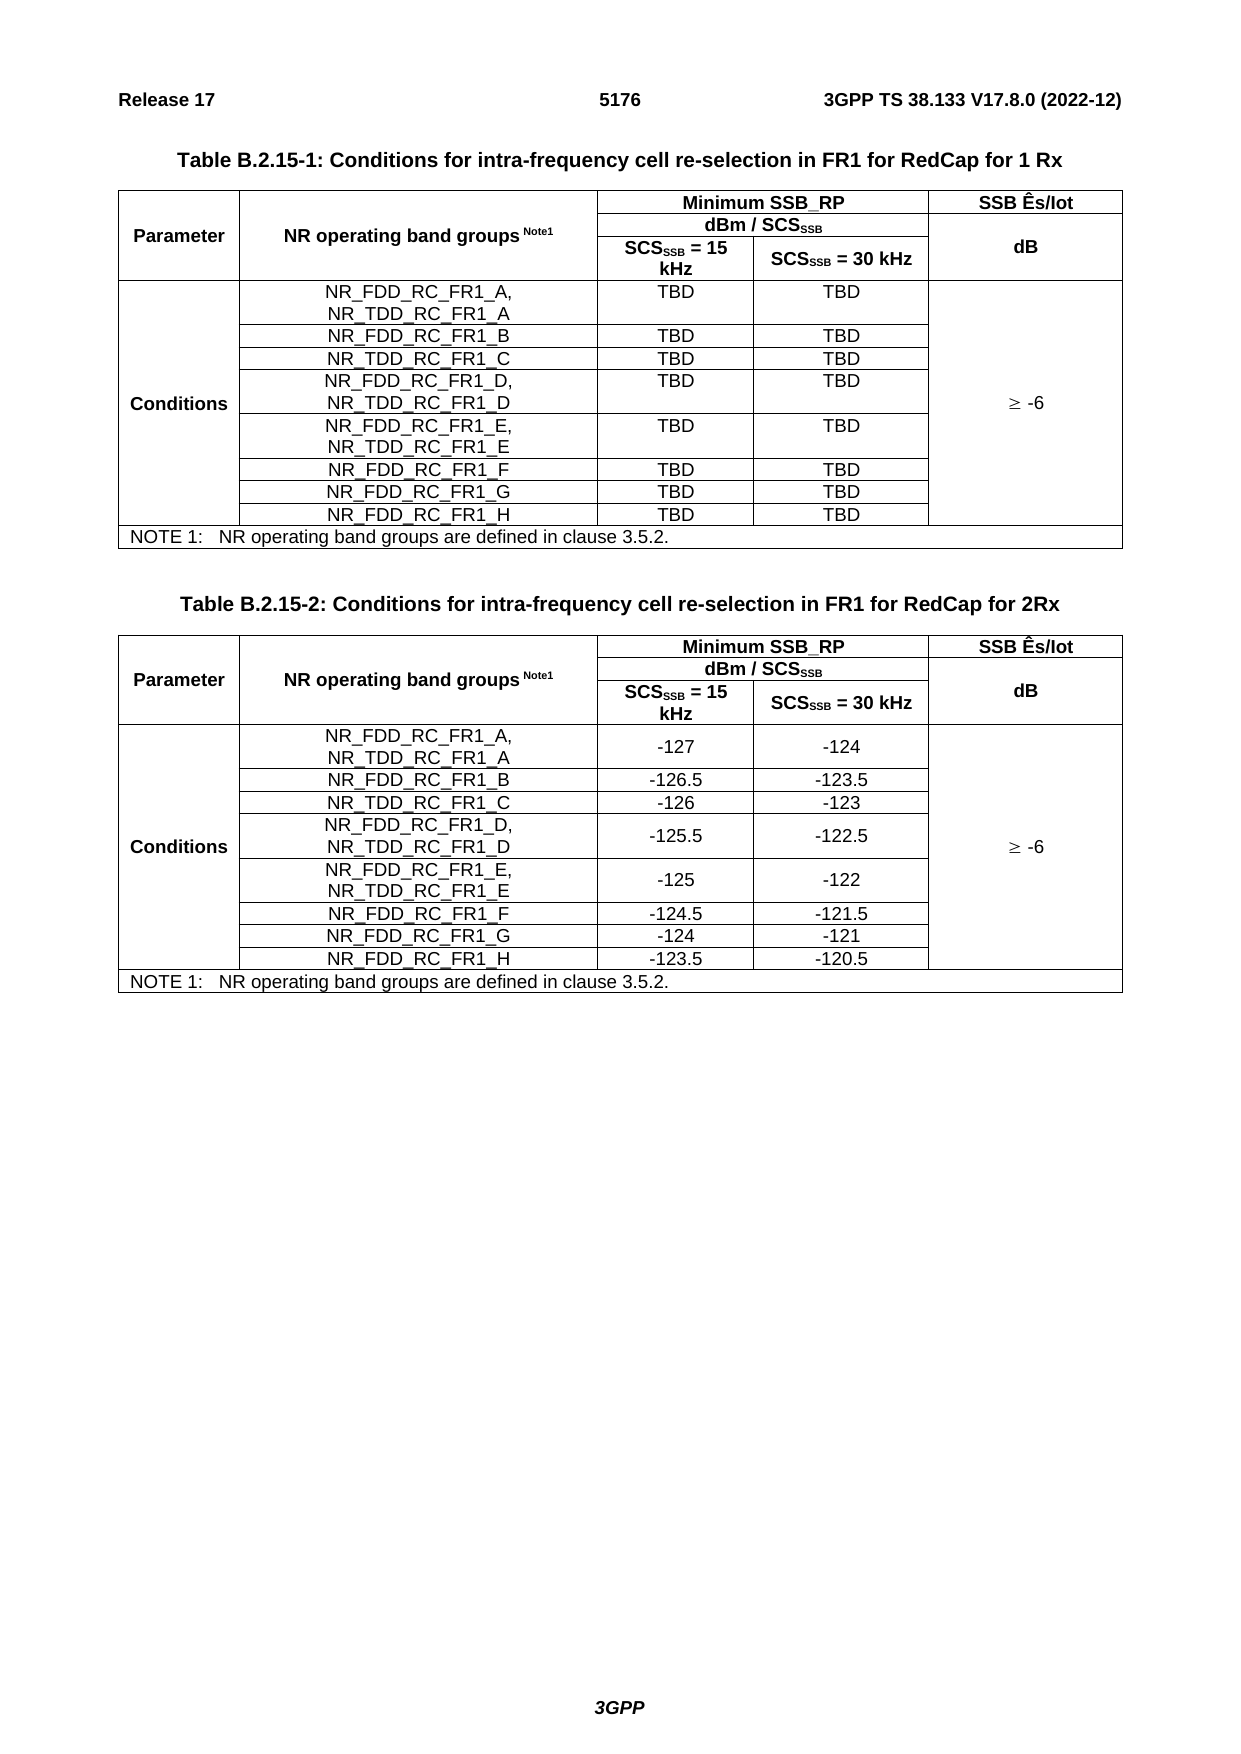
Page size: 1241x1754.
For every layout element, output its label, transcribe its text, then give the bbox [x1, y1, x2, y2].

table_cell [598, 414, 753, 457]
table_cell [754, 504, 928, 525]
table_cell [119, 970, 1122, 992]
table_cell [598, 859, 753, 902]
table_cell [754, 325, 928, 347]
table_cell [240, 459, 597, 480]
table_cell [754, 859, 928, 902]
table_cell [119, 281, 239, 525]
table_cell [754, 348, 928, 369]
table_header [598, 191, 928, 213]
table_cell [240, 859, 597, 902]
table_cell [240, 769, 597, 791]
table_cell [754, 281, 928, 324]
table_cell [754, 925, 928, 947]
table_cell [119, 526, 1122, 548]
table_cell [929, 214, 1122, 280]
text Table B.2.15-2: Conditions for intra-frequency cell re-selection in FR1 for RedCap for 2Rx [118, 592, 1122, 616]
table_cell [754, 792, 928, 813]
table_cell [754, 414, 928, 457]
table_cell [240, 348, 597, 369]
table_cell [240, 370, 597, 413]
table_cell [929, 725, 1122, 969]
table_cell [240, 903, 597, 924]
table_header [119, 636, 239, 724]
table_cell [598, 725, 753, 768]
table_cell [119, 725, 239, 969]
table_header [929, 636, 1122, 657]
text Table B.2.15-1: Conditions for intra-frequency cell re-selection in FR1 for RedCap for 1 Rx [118, 148, 1122, 172]
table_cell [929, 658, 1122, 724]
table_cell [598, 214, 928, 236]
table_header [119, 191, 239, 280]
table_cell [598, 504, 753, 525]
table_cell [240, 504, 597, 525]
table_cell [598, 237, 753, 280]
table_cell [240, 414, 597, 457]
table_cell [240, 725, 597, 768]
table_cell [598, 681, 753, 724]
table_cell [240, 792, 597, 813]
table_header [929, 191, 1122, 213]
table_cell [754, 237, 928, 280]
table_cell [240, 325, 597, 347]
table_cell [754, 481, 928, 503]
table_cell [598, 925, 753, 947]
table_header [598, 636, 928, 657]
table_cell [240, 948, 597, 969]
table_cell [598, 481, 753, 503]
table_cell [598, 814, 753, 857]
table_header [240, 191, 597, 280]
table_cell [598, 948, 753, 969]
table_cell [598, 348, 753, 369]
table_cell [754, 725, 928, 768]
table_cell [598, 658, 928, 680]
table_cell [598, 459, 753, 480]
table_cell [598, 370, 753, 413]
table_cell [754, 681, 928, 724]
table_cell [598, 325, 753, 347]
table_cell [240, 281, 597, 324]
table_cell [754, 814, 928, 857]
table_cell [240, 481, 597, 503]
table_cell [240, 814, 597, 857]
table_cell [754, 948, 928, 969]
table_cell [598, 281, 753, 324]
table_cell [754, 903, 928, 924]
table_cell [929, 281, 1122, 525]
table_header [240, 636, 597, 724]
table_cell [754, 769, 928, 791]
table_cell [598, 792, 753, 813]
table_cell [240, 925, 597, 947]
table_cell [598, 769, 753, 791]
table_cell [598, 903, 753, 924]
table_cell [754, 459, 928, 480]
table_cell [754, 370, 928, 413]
